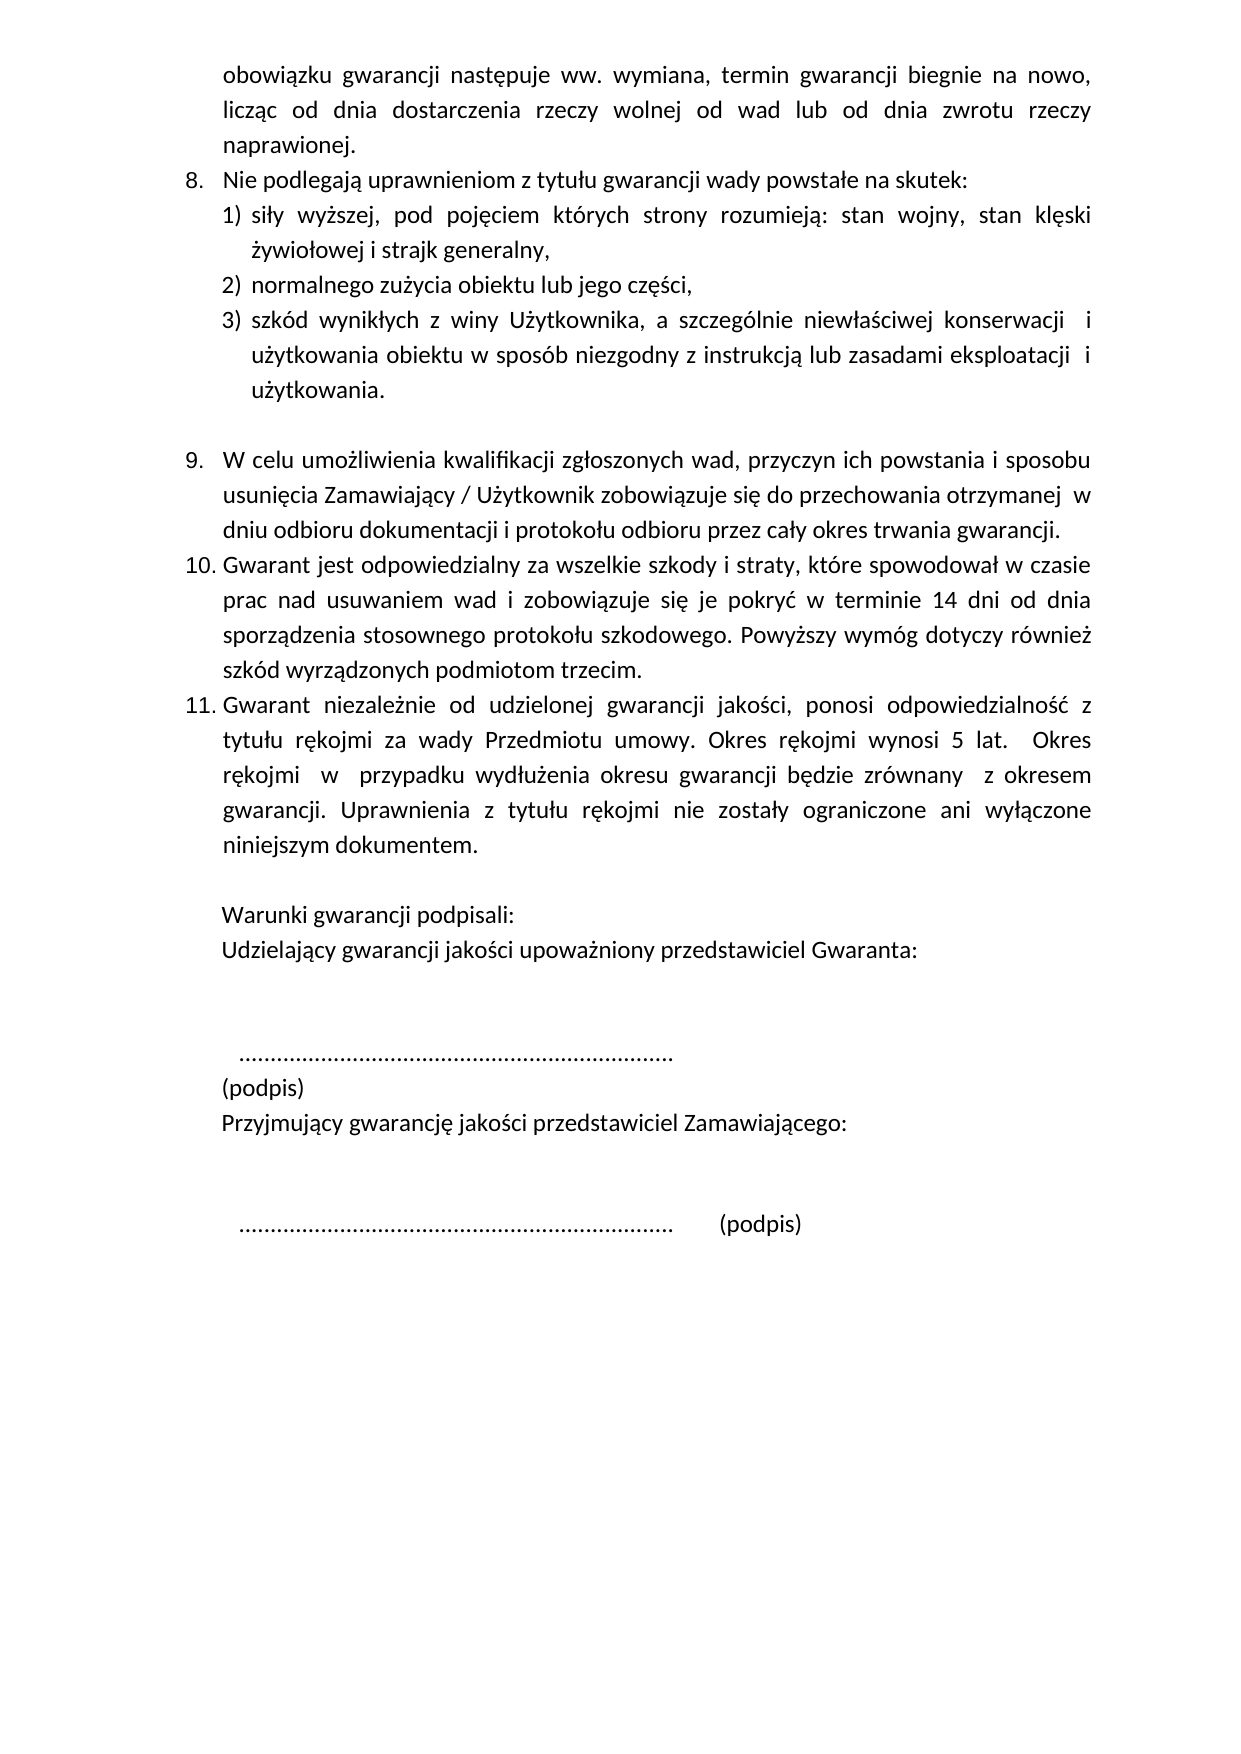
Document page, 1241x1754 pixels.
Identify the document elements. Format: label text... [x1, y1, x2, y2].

list szkód wynikłych z winy Użytkownika, a szczególnie niewłaściwej konserwacji i użytkowania obiektu w sposób niezgodny z instrukcją lub zasadami eksploatacji i użytkowania. [221, 304, 1093, 404]
text Przyjmujący gwarancję jakości przedstawiciel Zamawiającego: [148, 1107, 1093, 1138]
list Gwarant jest odpowiedzialny za wszelkie szkody i straty, które spowodował w czasie prac nad usuwaniem wad i zobowiązuje się je pokryć w terminie 14 dni od dnia sporządzenia stosownego protokołu szkodowego. Powyższy wymóg dotyczy również szkód wyrządzonych podmiotom trzecim. [185, 549, 1093, 684]
text Warunki gwarancji podpisali: [148, 899, 1093, 929]
list Gwarant niezależnie od udzielonej gwarancji jakości, ponosi odpowiedzialność z tytułu rękojmi za wady Przedmiotu umowy. Okres rękojmi wynosi 5 lat. Okres rękojmi w przypadku wydłużenia okresu gwarancji będzie zrównany z okresem gwarancji. Uprawnienia z tytułu rękojmi nie zostały ograniczone ani wyłączone niniejszym dokumentem. [185, 689, 1093, 859]
text Udzielający gwarancji jakości upoważniony przedstawiciel Gwaranta: [148, 934, 1093, 964]
list Nie podlegają uprawnieniom z tytułu gwarancji wady powstałe na skutek: [185, 164, 1093, 194]
text ..................................................................... (podpis) [148, 1208, 1093, 1239]
list normalnego zużycia obiektu lub jego części, [221, 269, 1093, 299]
list W celu umożliwienia kwalifikacji zgłoszonych wad, przyczyn ich powstania i sposobu usunięcia Zamawiający / Użytkownik zobowiązuje się do przechowania otrzymanej w dniu odbioru dokumentacji i protokołu odbioru przez cały okres trwania gwarancji. [185, 444, 1093, 544]
text (podpis) [148, 1072, 1093, 1103]
list siły wyższej, pod pojęciem których strony rozumieją: stan wojny, stan klęski żywiołowej i strajk generalny, [221, 199, 1093, 264]
text ..................................................................... [148, 1037, 1093, 1068]
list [185, 59, 1093, 159]
